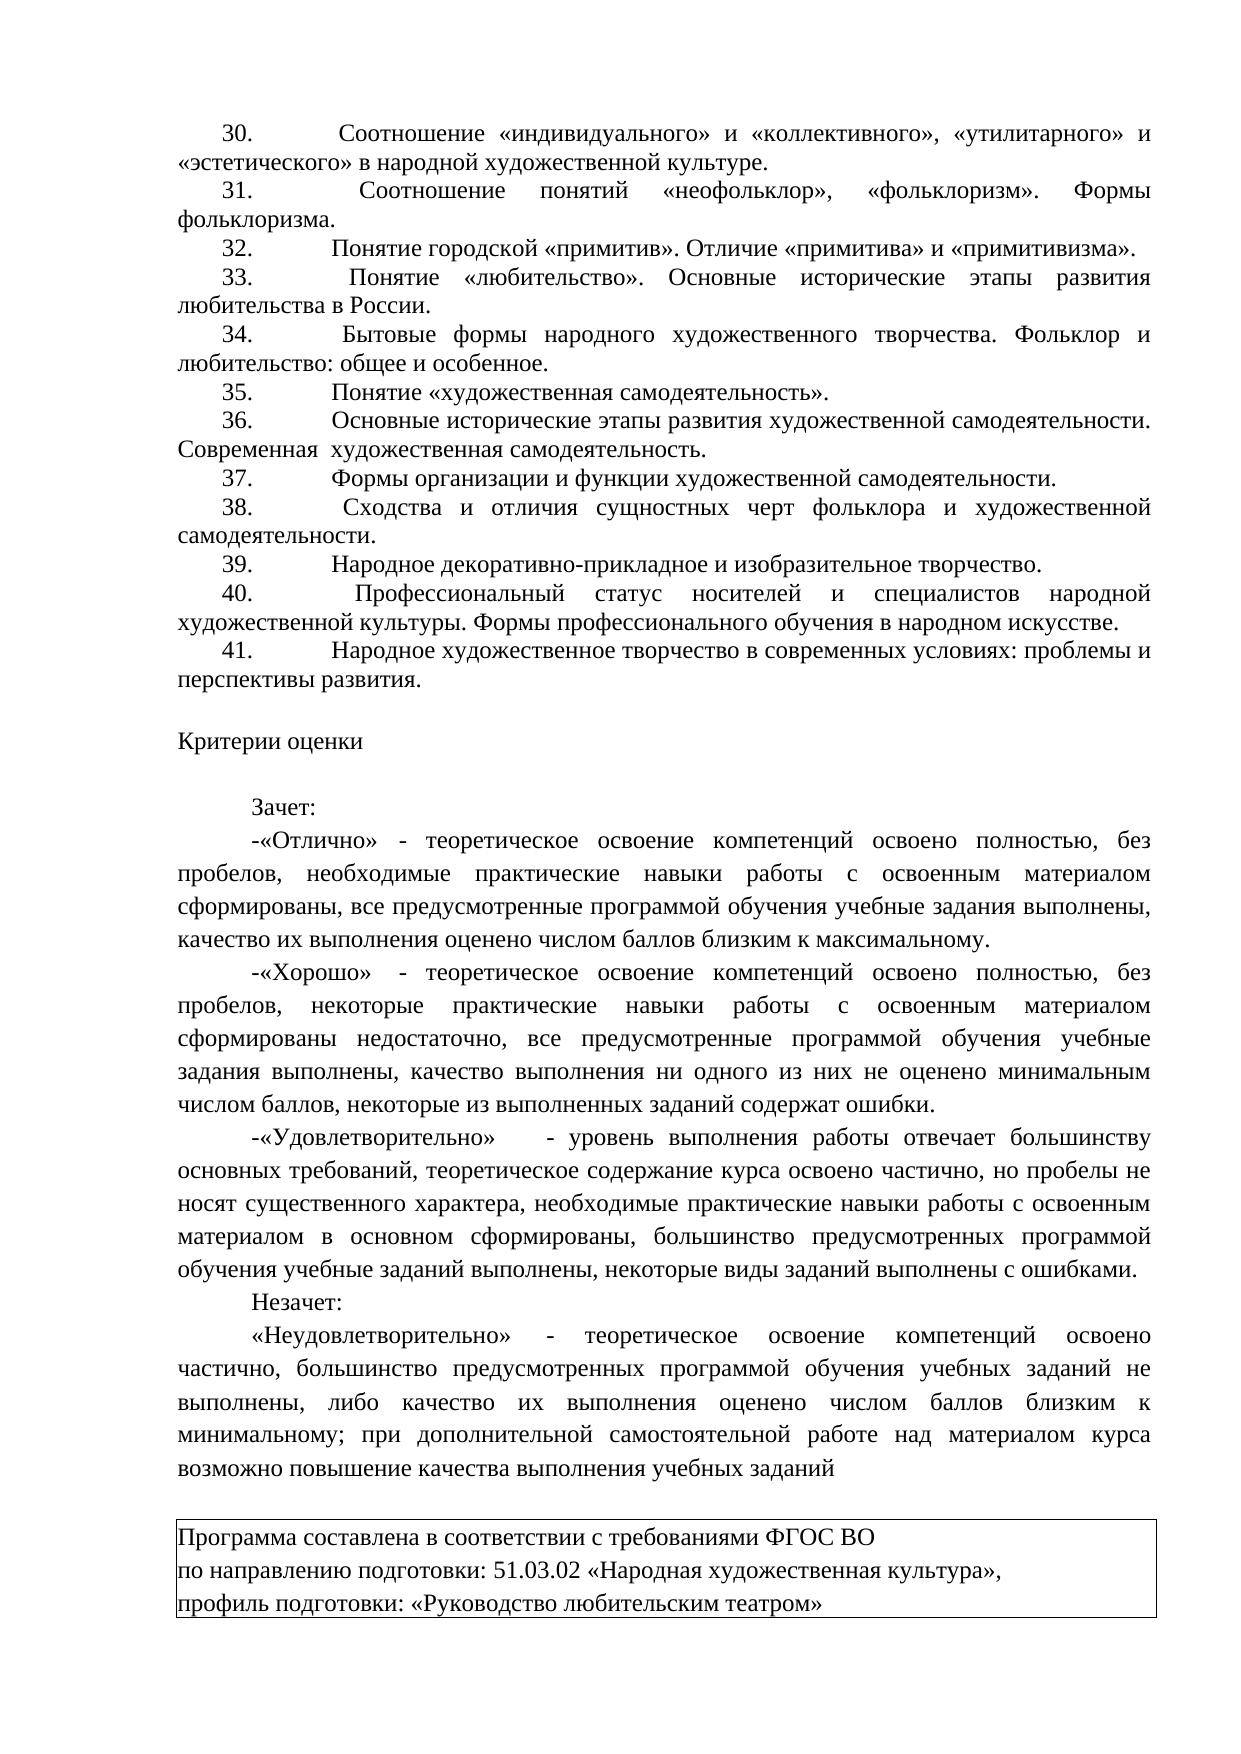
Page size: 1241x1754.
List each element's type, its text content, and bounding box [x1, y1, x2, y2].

list Профессиональный статус носителей и специалистов народной художественной культуры. Формы профессионального обучения в народном искусстве. [177, 578, 1152, 636]
list Основные исторические этапы развития художественной самодеятельности. Современная художественная самодеятельность. [177, 406, 1152, 463]
text Программа составлена в соответствии с требованиями ФГОС ВО [177, 1520, 1156, 1551]
text Критерии оценки [177, 726, 1152, 755]
text профиль подготовки: «Руководство любительским театром» [177, 1585, 1156, 1617]
text «Неудовлетворительно» - теоретическое освоение компетенций освоено частично, большинство предусмотренных программой обучения учебных заданий не выполнены, либо качество их выполнения оценено числом баллов близким к минимальному; при дополнительной самостоятельной работе над материалом курса возможно повышение качества выполнения учебных заданий [177, 1321, 1152, 1481]
list Понятие «любительство». Основные исторические этапы развития любительства в России. [177, 262, 1152, 319]
list Соотношение «индивидуального» и «коллективного», «утилитарного» и «эстетического» в народной художественной культуре. [177, 118, 1152, 176]
list Формы организации и функции художественной самодеятельности. [177, 463, 1152, 492]
text Зачет: [177, 792, 1152, 821]
list Бытовые формы народного художественного творчества. Фольклор и любительство: общее и особенное. [177, 319, 1152, 377]
text -«Хорошо» - теоретическое освоение компетенций освоено полностью, без пробелов, некоторые практические навыки работы с освоенным материалом сформированы недостаточно, все предусмотренные программой обучения учебные задания выполнены, качество выполнения ни одного из них не оценено минимальным числом баллов, некоторые из выполненных заданий содержат ошибки. [177, 957, 1152, 1118]
text Незачет: [177, 1287, 1152, 1316]
list Сходства и отличия сущностных черт фольклора и художественной самодеятельности. [177, 492, 1152, 549]
list Понятие городской «примитив». Отличие «примитива» и «примитивизма». [177, 233, 1152, 262]
list Понятие «художественная самодеятельность». [177, 377, 1152, 406]
text по направлению подготовки: 51.03.02 «Народная художественная культура», [177, 1552, 1156, 1583]
list Народное художественное творчество в современных условиях: проблемы и перспективы развития. [177, 636, 1152, 693]
text -«Удовлетворительно» - уровень выполнения работы отвечает большинству основных требований, теоретическое содержание курса освоено частично, но пробелы не носят существенного характера, необходимые практические навыки работы с освоенным материалом в основном сформированы, большинство предусмотренных программой обучения учебные заданий выполнены, некоторые виды заданий выполнены с ошибками. [177, 1122, 1152, 1283]
list Соотношение понятий «неофольклор», «фольклоризм». Формы фольклоризма. [177, 176, 1152, 233]
text -«Отлично» - теоретическое освоение компетенций освоено полностью, без пробелов, необходимые практические навыки работы с освоенным материалом сформированы, все предусмотренные программой обучения учебные задания выполнены, качество их выполнения оценено числом баллов близким к максимальному. [177, 825, 1152, 953]
list Народное декоративно-прикладное и изобразительное творчество. [177, 549, 1152, 578]
